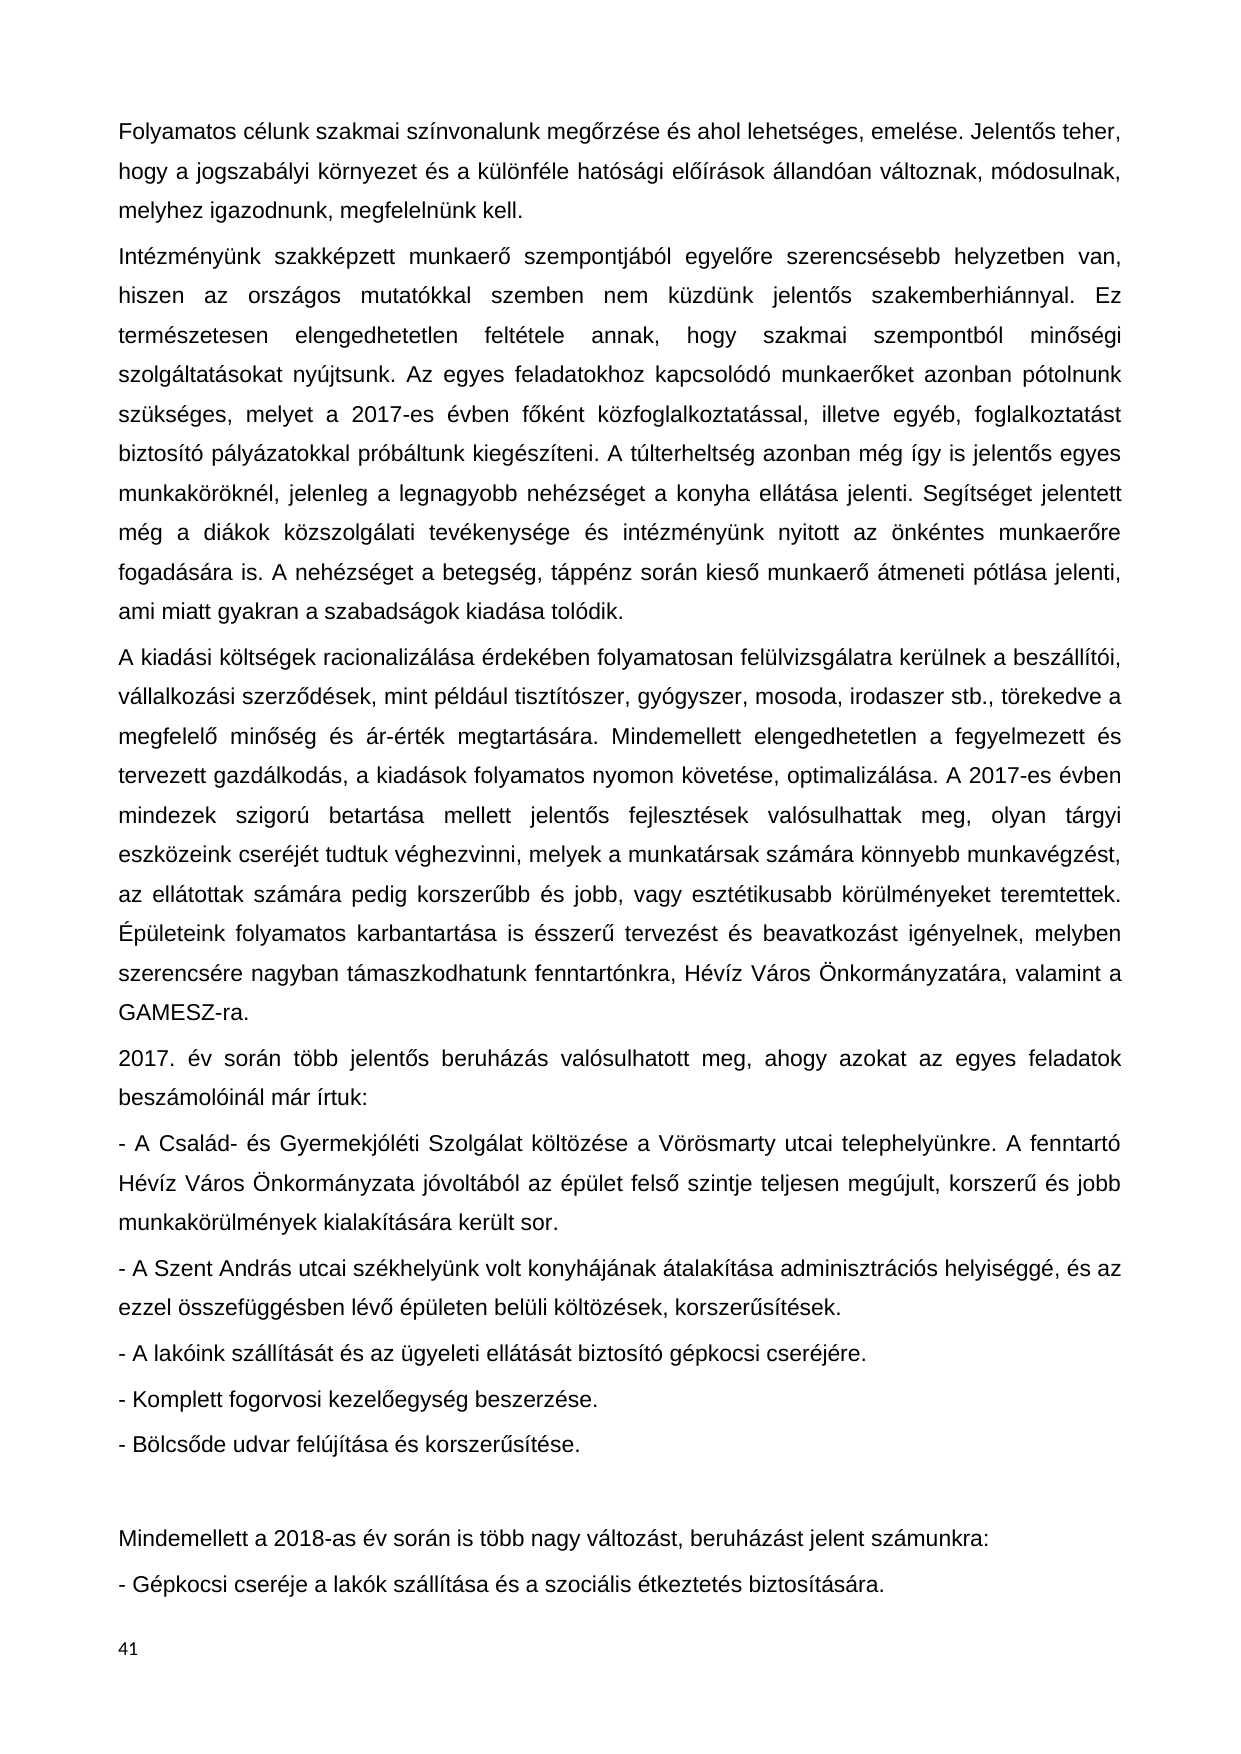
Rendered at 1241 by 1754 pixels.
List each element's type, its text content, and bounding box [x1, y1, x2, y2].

text - Komplett fogorvosi kezelőegység beszerzése. [118, 1386, 1122, 1412]
text A kiadási költségek racionalizálása érdekében folyamatosan felülvizsgálatra kerülnek a beszállítói, vállalkozási szerződések, mint például tisztítószer, gyógyszer, mosoda, irodaszer stb., törekedve a megfelelő minőség és ár-érték megtartására. Mindemellett elengedhetetlen a fegyelmezett és tervezett gazdálkodás, a kiadások folyamatos nyomon követése, optimalizálása. A 2017-es évben mindezek szigorú betartása mellett jelentős fejlesztések valósulhattak meg, olyan tárgyi eszközeink cseréjét tudtuk véghezvinni, melyek a munkatársak számára könnyebb munkavégzést, az ellátottak számára pedig korszerűbb és jobb, vagy esztétikusabb körülményeket teremtettek. Épületeink folyamatos karbantartása is ésszerű tervezést és beavatkozást igényelnek, melyben szerencsére nagyban támaszkodhatunk fenntartónkra, Hévíz Város Önkormányzatára, valamint a GAMESZ-ra. [118, 644, 1122, 1026]
text - Gépkocsi cseréje a lakók szállítása és a szociális étkeztetés biztosítására. [118, 1571, 1122, 1597]
text Intézményünk szakképzett munkaerő szempontjából egyelőre szerencsésebb helyzetben van, hiszen az országos mutatókkal szemben nem küzdünk jelentős szakemberhiánnyal. Ez természetesen elengedhetetlen feltétele annak, hogy szakmai szempontból minőségi szolgáltatásokat nyújtsunk. Az egyes feladatokhoz kapcsolódó munkaerőket azonban pótolnunk szükséges, melyet a 2017-es évben főként közfoglalkoztatással, illetve egyéb, foglalkoztatást biztosító pályázatokkal próbáltunk kiegészíteni. A túlterheltség azonban még így is jelentős egyes munkaköröknél, jelenleg a legnagyobb nehézséget a konyha ellátása jelenti. Segítséget jelentett még a diákok közszolgálati tevékenysége és intézményünk nyitott az önkéntes munkaerőre fogadására is. A nehézséget a betegség, táppénz során kieső munkaerő átmeneti pótlása jelenti, ami miatt gyakran a szabadságok kiadása tolódik. [118, 243, 1122, 624]
text Folyamatos célunk szakmai színvonalunk megőrzése és ahol lehetséges, emelése. Jelentős teher, hogy a jogszabályi környezet és a különféle hatósági előírások állandóan változnak, módosulnak, melyhez igazodnunk, megfelelnünk kell. [118, 118, 1122, 223]
text Mindemellett a 2018-as év során is több nagy változást, beruházást jelent számunkra: [118, 1525, 1122, 1552]
text - A lakóink szállítását és az ügyeleti ellátását biztosító gépkocsi cseréjére. [118, 1340, 1122, 1366]
text 2017. év során több jelentős beruházás valósulhatott meg, ahogy azokat az egyes feladatok beszámolóinál már írtuk: [118, 1045, 1122, 1111]
text - A Szent András utcai székhelyünk volt konyhájának átalakítása adminisztrációs helyiséggé, és az ezzel összefüggésben lévő épületen belüli költözések, korszerűsítések. [118, 1255, 1122, 1321]
text - Bölcsőde udvar felújítása és korszerűsítése. [118, 1431, 1122, 1458]
text - A Család- és Gyermekjóléti Szolgálat költözése a Vörösmarty utcai telephelyünkre. A fenntartó Hévíz Város Önkormányzata jóvoltából az épület felső szintje teljesen megújult, korszerű és jobb munkakörülmények kialakítására került sor. [118, 1130, 1122, 1235]
